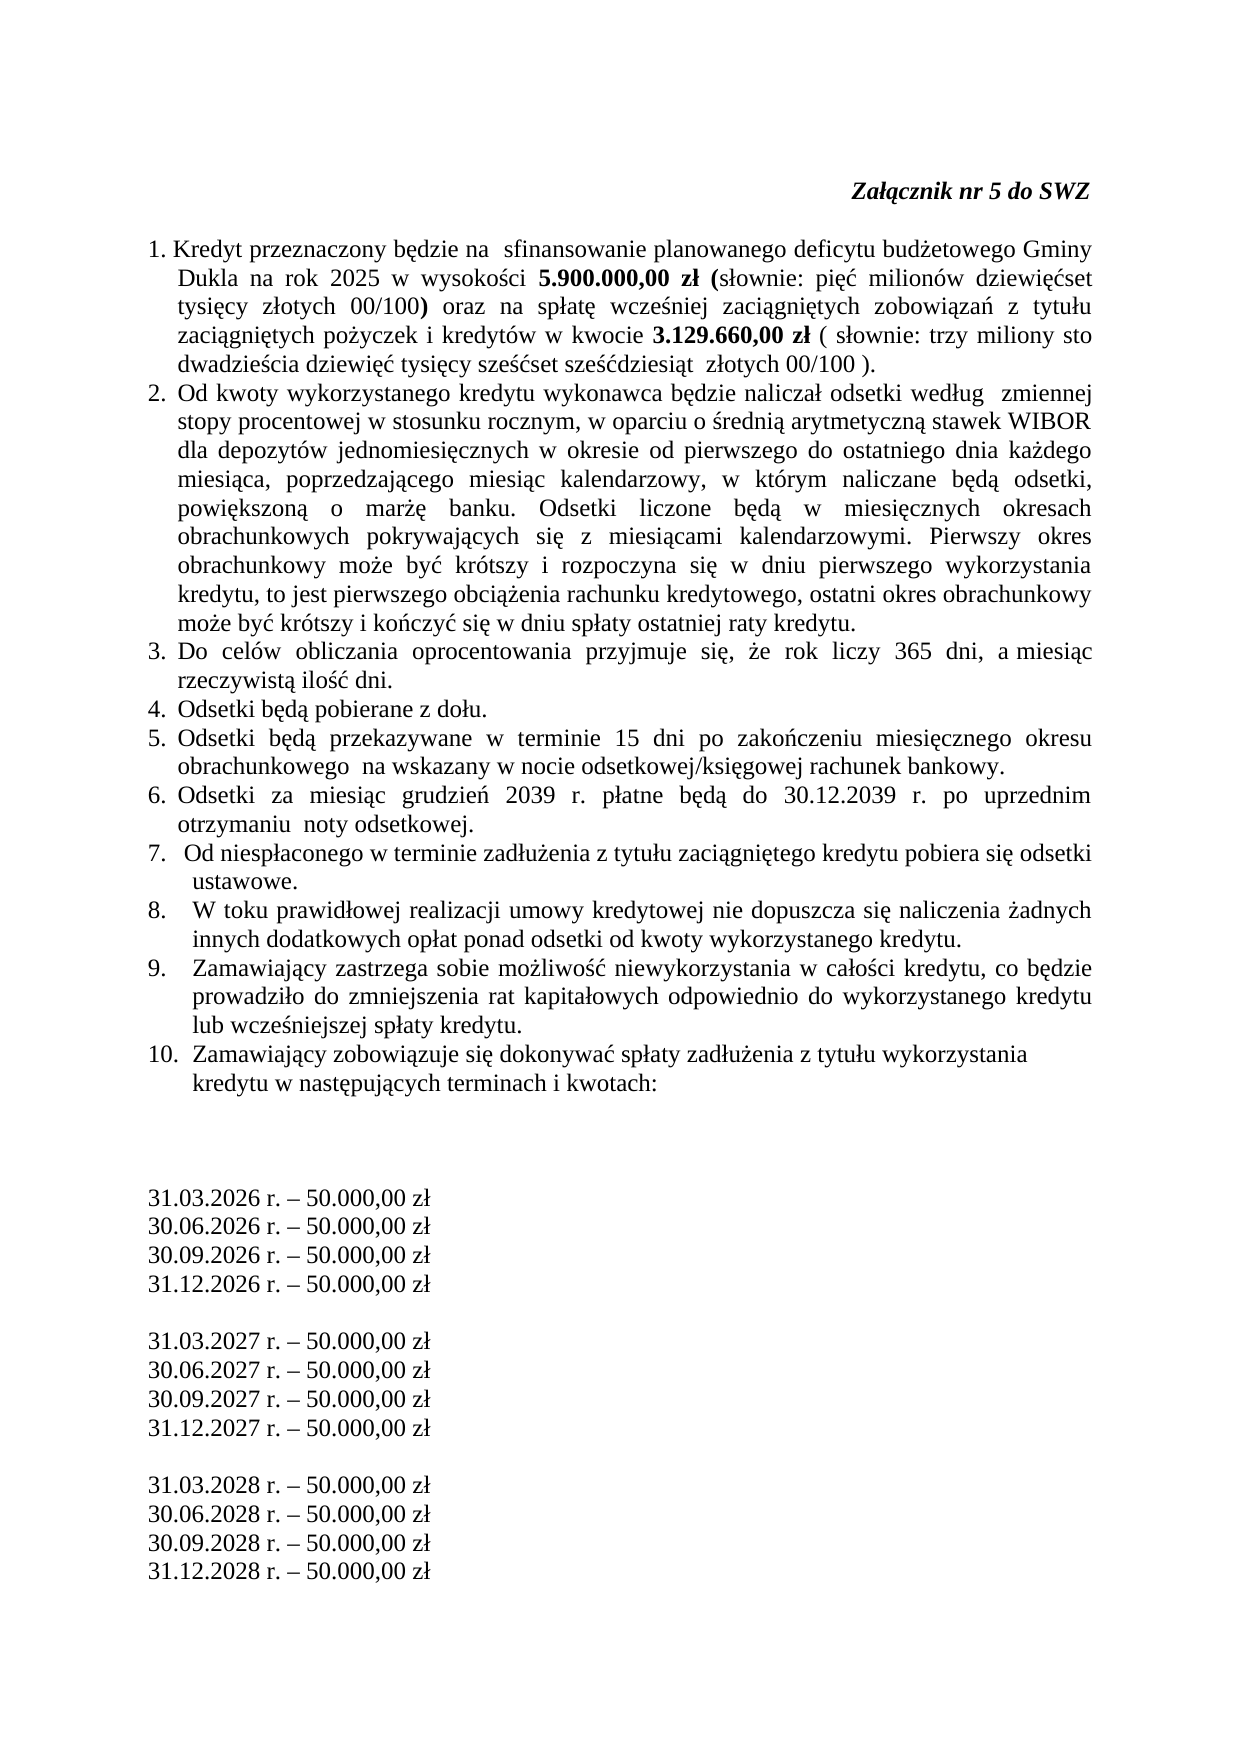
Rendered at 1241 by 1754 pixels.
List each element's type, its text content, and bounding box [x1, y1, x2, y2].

text 31.03.2026 r. – 50.000,00 zł [148, 1183, 1093, 1211]
list Od kwoty wykorzystanego kredytu wykonawca będzie naliczał odsetki według zmiennej stopy procentowej w stosunku rocznym, w oparciu o średnią arytmetyczną stawek WIBOR dla depozytów jednomiesięcznych w okresie od pierwszego do ostatniego dnia każdego miesiąca, poprzedzającego miesiąc kalendarzowy, w którym naliczane będą odsetki, powiększoną o marżę banku. Odsetki liczone będą w miesięcznych okresach obrachunkowych pokrywających się z miesiącami kalendarzowymi. Pierwszy okres obrachunkowy może być krótszy i rozpoczyna się w dniu pierwszego wykorzystania kredytu, to jest pierwszego obciążenia rachunku kredytowego, ostatni okres obrachunkowy może być krótszy i kończyć się w dniu spłaty ostatniej raty kredytu. [148, 378, 1093, 636]
text 30.09.2028 r. – 50.000,00 zł [148, 1528, 1093, 1556]
text 31.12.2027 r. – 50.000,00 zł [148, 1413, 1093, 1441]
list W toku prawidłowej realizacji umowy kredytowej nie dopuszcza się naliczenia żadnych innych dodatkowych opłat ponad odsetki od kwoty wykorzystanego kredytu. [148, 895, 1093, 953]
text 30.06.2026 r. – 50.000,00 zł [148, 1211, 1093, 1240]
list Odsetki za miesiąc grudzień 2039 r. płatne będą do 30.12.2039 r. po uprzednim otrzymaniu noty odsetkowej. [148, 780, 1093, 838]
text 31.12.2026 r. – 50.000,00 zł [148, 1269, 1093, 1298]
list Od niespłaconego w terminie zadłużenia z tytułu zaciągniętego kredytu pobiera się odsetki ustawowe. [148, 838, 1093, 895]
text Załącznik nr 5 do SWZ [177, 176, 1093, 205]
list Odsetki będą przekazywane w terminie 15 dni po zakończeniu miesięcznego okresu obrachunkowego na wskazany w nocie odsetkowej/księgowej rachunek bankowy. [148, 723, 1093, 780]
list Odsetki będą pobierane z dołu. [148, 694, 1093, 723]
text 30.06.2027 r. – 50.000,00 zł [148, 1355, 1093, 1384]
list Do celów obliczania oprocentowania przyjmuje się, że rok liczy 365 dni, a miesiąc rzeczywistą ilość dni. [148, 636, 1093, 694]
text 31.03.2027 r. – 50.000,00 zł [148, 1326, 1093, 1355]
list Zamawiający zobowiązuje się dokonywać spłaty zadłużenia z tytułu wykorzystania kredytu w następujących terminach i kwotach: [148, 1039, 1093, 1096]
list Kredyt przeznaczony będzie na sfinansowanie planowanego deficytu budżetowego Gminy Dukla na rok 2025 w wysokości 5.900.000,00 zł (słownie: pięć milionów dziewięćset tysięcy złotych 00/100) oraz na spłatę wcześniej zaciągniętych zobowiązań z tytułu zaciągniętych pożyczek i kredytów w kwocie 3.129.660,00 zł ( słownie: trzy miliony sto dwadzieścia dziewięć tysięcy sześćset sześćdziesiąt złotych 00/100 ). [148, 234, 1093, 378]
text 31.03.2028 r. – 50.000,00 zł [148, 1470, 1093, 1499]
list Zamawiający zastrzega sobie możliwość niewykorzystania w całości kredytu, co będzie prowadziło do zmniejszenia rat kapitałowych odpowiednio do wykorzystanego kredytu lub wcześniejszej spłaty kredytu. [148, 953, 1093, 1039]
text 30.09.2027 r. – 50.000,00 zł [148, 1384, 1093, 1413]
text 30.09.2026 r. – 50.000,00 zł [148, 1240, 1093, 1269]
text 30.06.2028 r. – 50.000,00 zł [148, 1499, 1093, 1528]
text 31.12.2028 r. – 50.000,00 zł [148, 1556, 1093, 1585]
